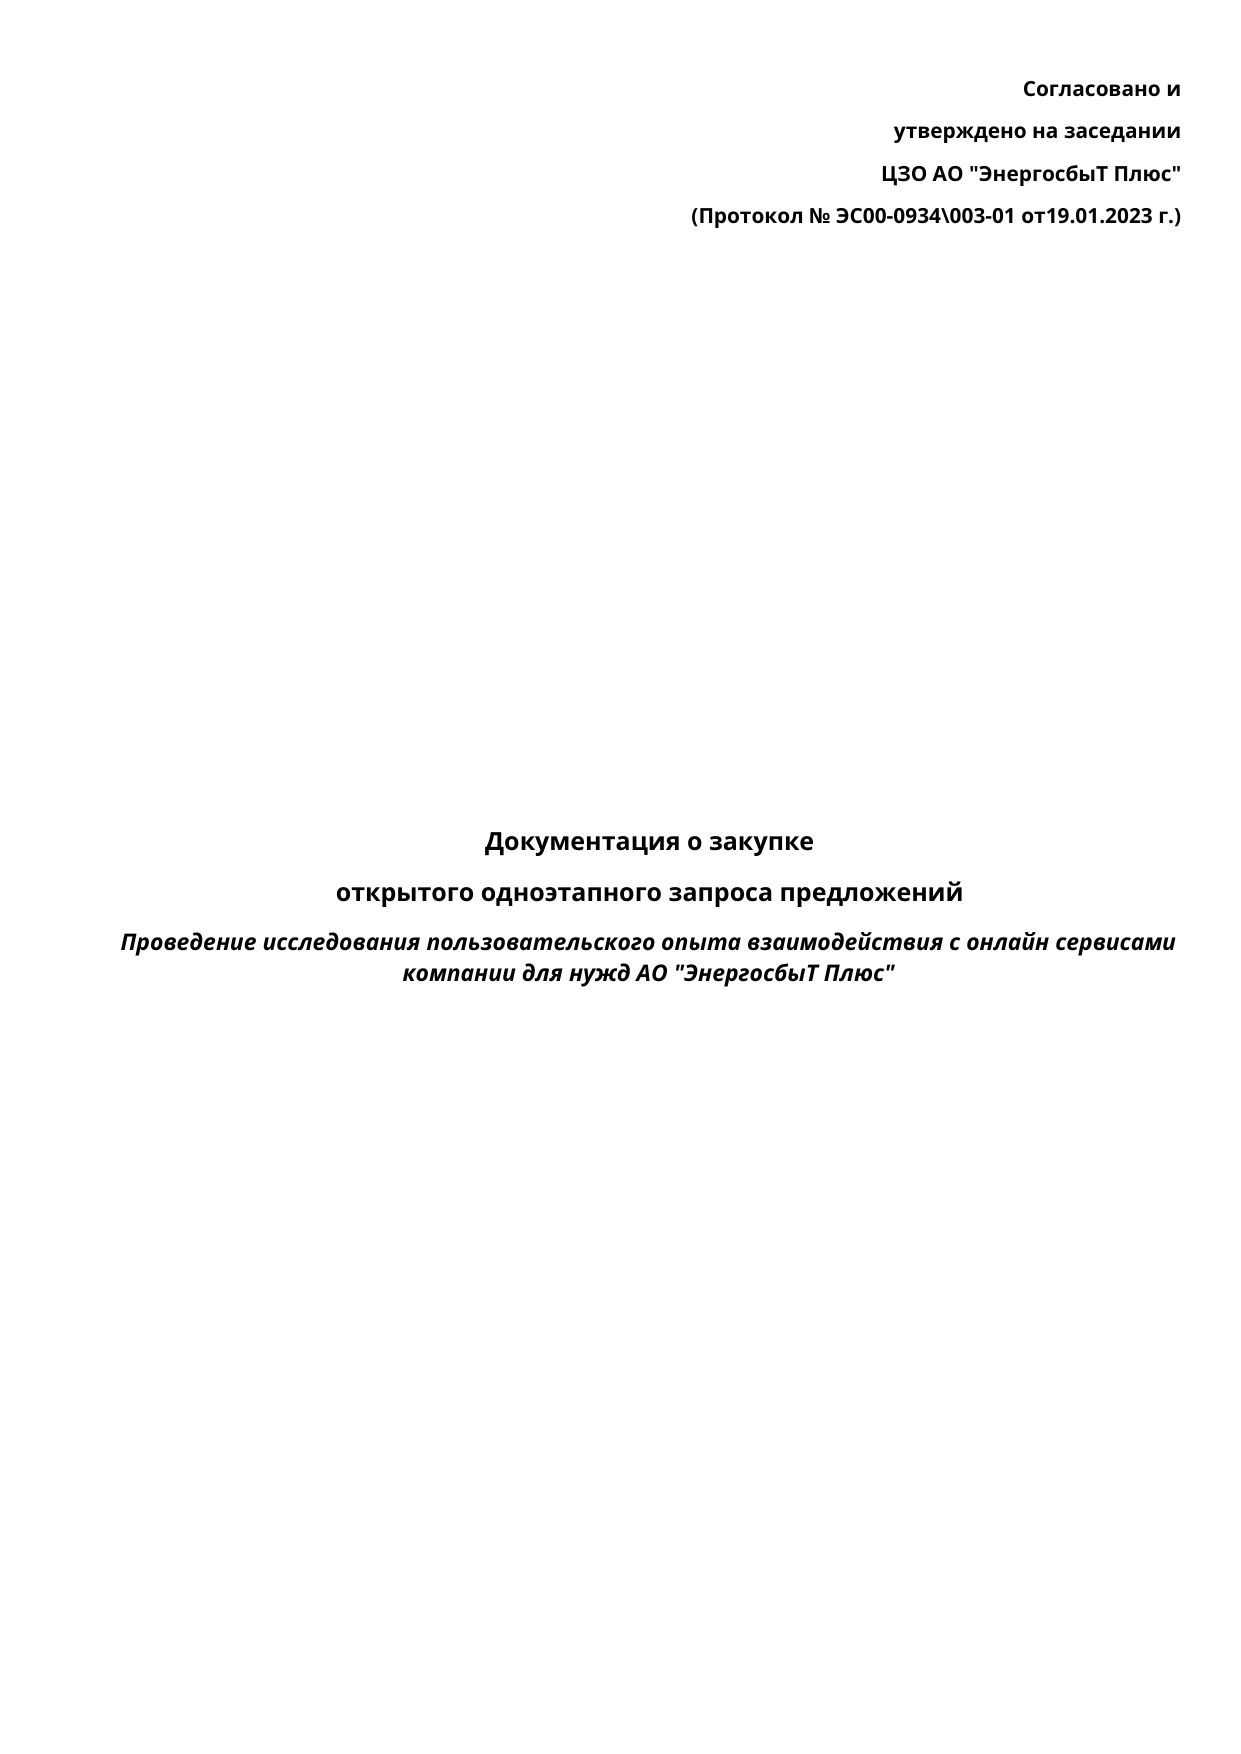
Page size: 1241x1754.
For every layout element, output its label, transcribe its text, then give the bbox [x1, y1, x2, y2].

text Проведение исследования пользовательского опыта взаимодействия с онлайн сервисами компании для нужд АО "ЭнергосбыТ Плюс" [118, 925, 1181, 988]
text (Протокол № ЭС00-0934\003-01 от19.01.2023 г.) [474, 202, 1181, 230]
text утверждено на заседании [474, 116, 1181, 145]
text Согласовано и [474, 74, 1181, 102]
text ЦЗО АО "ЭнергосбыТ Плюс" [474, 159, 1181, 187]
text Документация о закупке [118, 823, 1181, 857]
text открытого одноэтапного запроса предложений [118, 874, 1181, 908]
